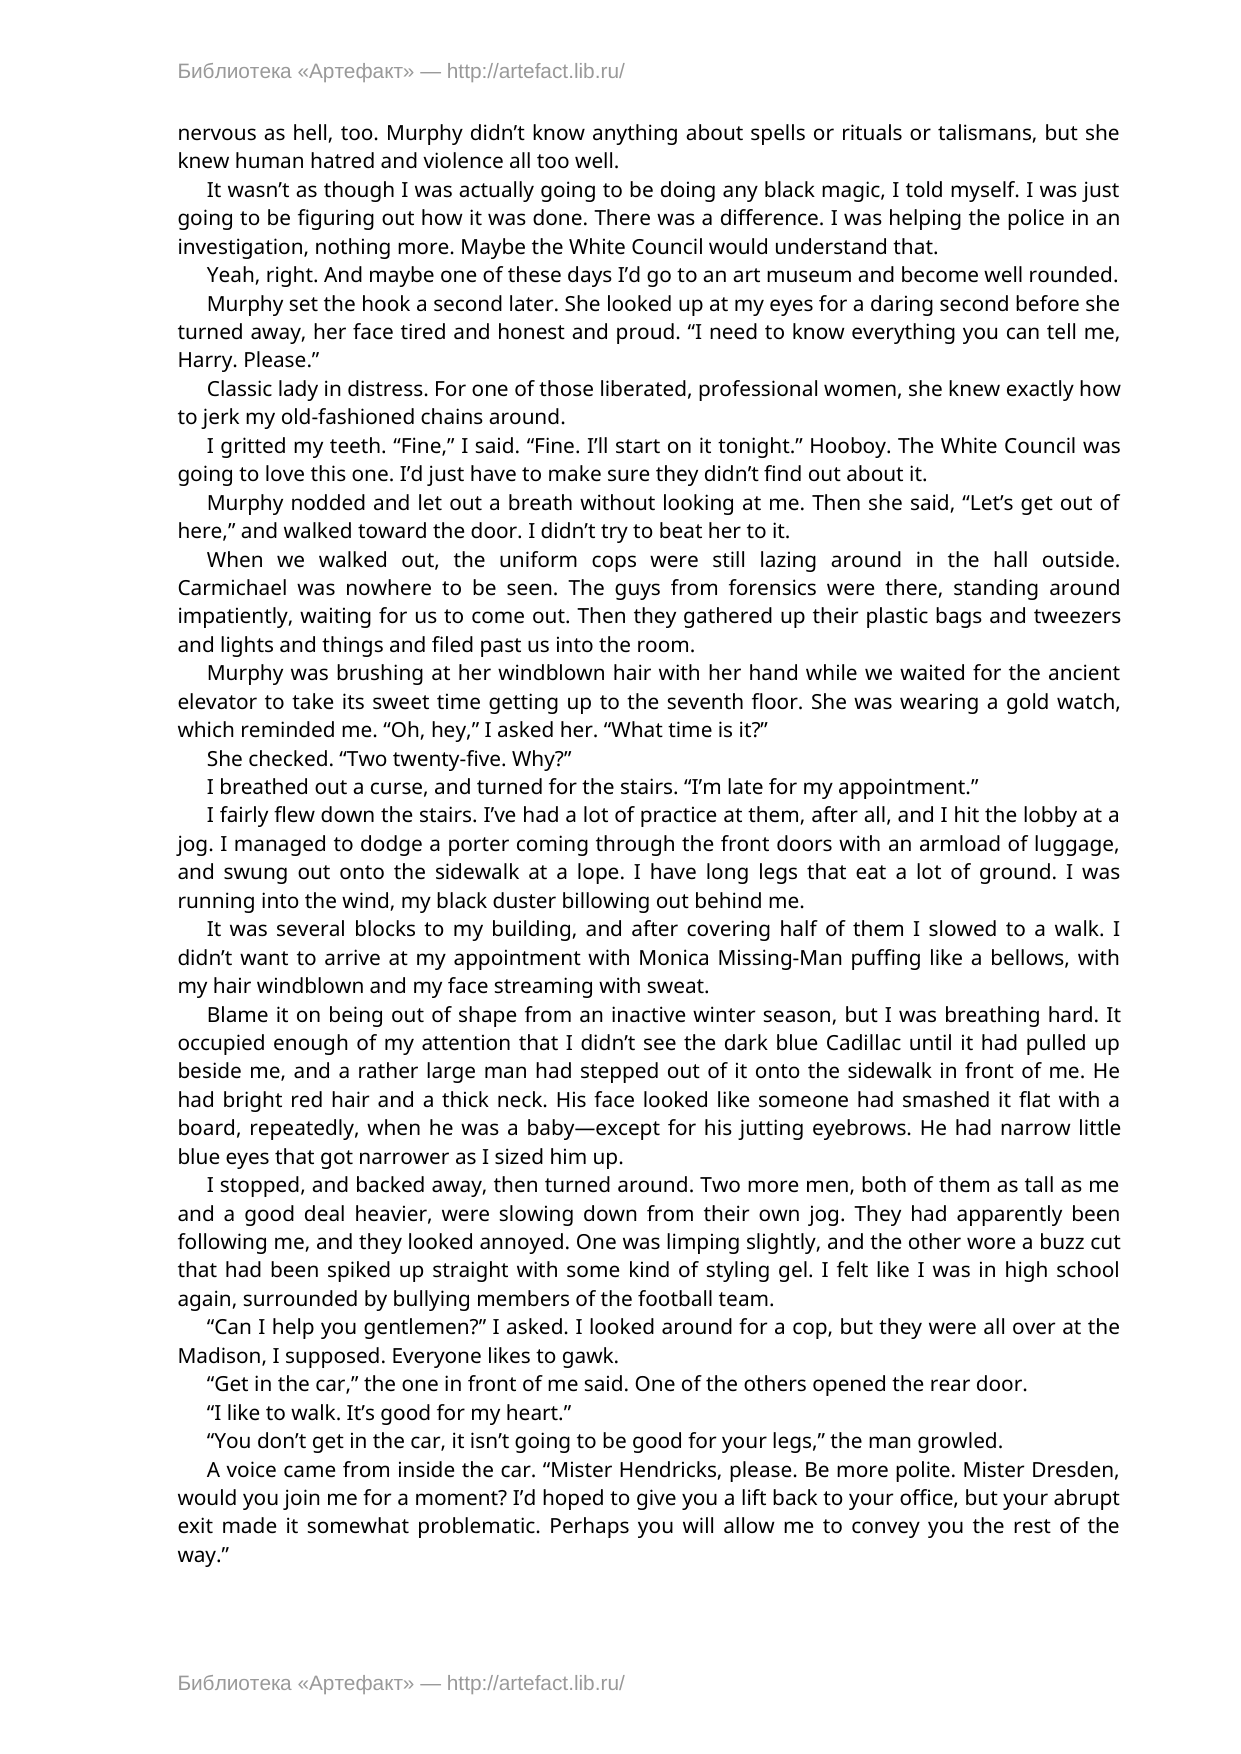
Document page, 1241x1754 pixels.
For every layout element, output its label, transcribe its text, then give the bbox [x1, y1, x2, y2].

text I breathed out a curse, and turned for the stairs. “I’m late for my appointment.” [177, 772, 1122, 801]
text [177, 118, 1122, 175]
text Classic lady in distress. For one of those liberated, professional women, she knew exactly how to jerk my old-fashioned chains around. [177, 374, 1122, 431]
text It was several blocks to my building, and after covering half of them I slowed to a walk. I didn’t want to arrive at my appointment with Monica Missing-Man puffing like a bellows, with my hair windblown and my face streaming with sweat. [177, 914, 1122, 1000]
text I gritted my teeth. “Fine,” I said. “Fine. I’ll start on it tonight.” Hooboy. The White Council was going to love this one. I’d just have to make sure they didn’t find out about it. [177, 431, 1122, 488]
text “I like to walk. It’s good for my heart.” [177, 1398, 1122, 1426]
text She checked. “Two twenty-five. Why?” [177, 744, 1122, 772]
text Yeah, right. And maybe one of these days I’d go to an art museum and become well rounded. [177, 260, 1122, 289]
text “Can I help you gentlemen?” I asked. I looked around for a cop, but they were all over at the Madison, I supposed. Everyone likes to gawk. [177, 1312, 1122, 1369]
text I fairly flew down the stairs. I’ve had a lot of practice at them, after all, and I hit the lobby at a jog. I managed to dodge a porter coming through the front doors with an armload of luggage, and swung out onto the sidewalk at a lope. I have long legs that eat a lot of ground. I was running into the wind, my black duster billowing out behind me. [177, 801, 1122, 914]
text It wasn’t as though I was actually going to be doing any black magic, I told myself. I was just going to be figuring out how it was done. There was a difference. I was helping the police in an investigation, nothing more. Maybe the White Council would understand that. [177, 175, 1122, 260]
text “You don’t get in the car, it isn’t going to be good for your legs,” the man growled. [177, 1426, 1122, 1455]
text Blame it on being out of shape from an inactive winter season, but I was breathing hard. It occupied enough of my attention that I didn’t see the dark blue Cadillac until it had pulled up beside me, and a rather large man had stepped out of it onto the sidewalk in front of me. He had bright red hair and a thick neck. His face looked like someone had smashed it flat with a board, repeatedly, when he was a baby—except for his jutting eyebrows. He had narrow little blue eyes that got narrower as I sized him up. [177, 1000, 1122, 1170]
text A voice came from inside the car. “Mister Hendricks, please. Be more polite. Mister Dresden, would you join me for a moment? I’d hoped to give you a lift back to your office, but your abrupt exit made it somewhat problematic. Perhaps you will allow me to convey you the rest of the way.” [177, 1455, 1122, 1568]
text “Get in the car,” the one in front of me said. One of the others opened the rear door. [177, 1369, 1122, 1398]
text I stopped, and backed away, then turned around. Two more men, both of them as tall as me and a good deal heavier, were slowing down from their own jog. They had apparently been following me, and they looked annoyed. One was limping slightly, and the other wore a buzz cut that had been spiked up straight with some kind of styling gel. I felt like I was in high school again, surrounded by bullying members of the football team. [177, 1170, 1122, 1312]
text Murphy set the hook a second later. She looked up at my eyes for a daring second before she turned away, her face tired and honest and proud. “I need to know everything you can tell me, Harry. Please.” [177, 289, 1122, 374]
text Murphy was brushing at her windblown hair with her hand while we waited for the ancient elevator to take its sweet time getting up to the seventh floor. She was wearing a gold watch, which reminded me. “Oh, hey,” I asked her. “What time is it?” [177, 658, 1122, 744]
text Murphy nodded and let out a breath without looking at me. Then she said, “Let’s get out of here,” and walked toward the door. I didn’t try to beat her to it. [177, 488, 1122, 545]
text When we walked out, the uniform cops were still lazing around in the hall outside. Carmichael was nowhere to be seen. The guys from forensics were there, standing around impatiently, waiting for us to come out. Then they gathered up their plastic bags and tweezers and lights and things and filed past us into the room. [177, 545, 1122, 658]
